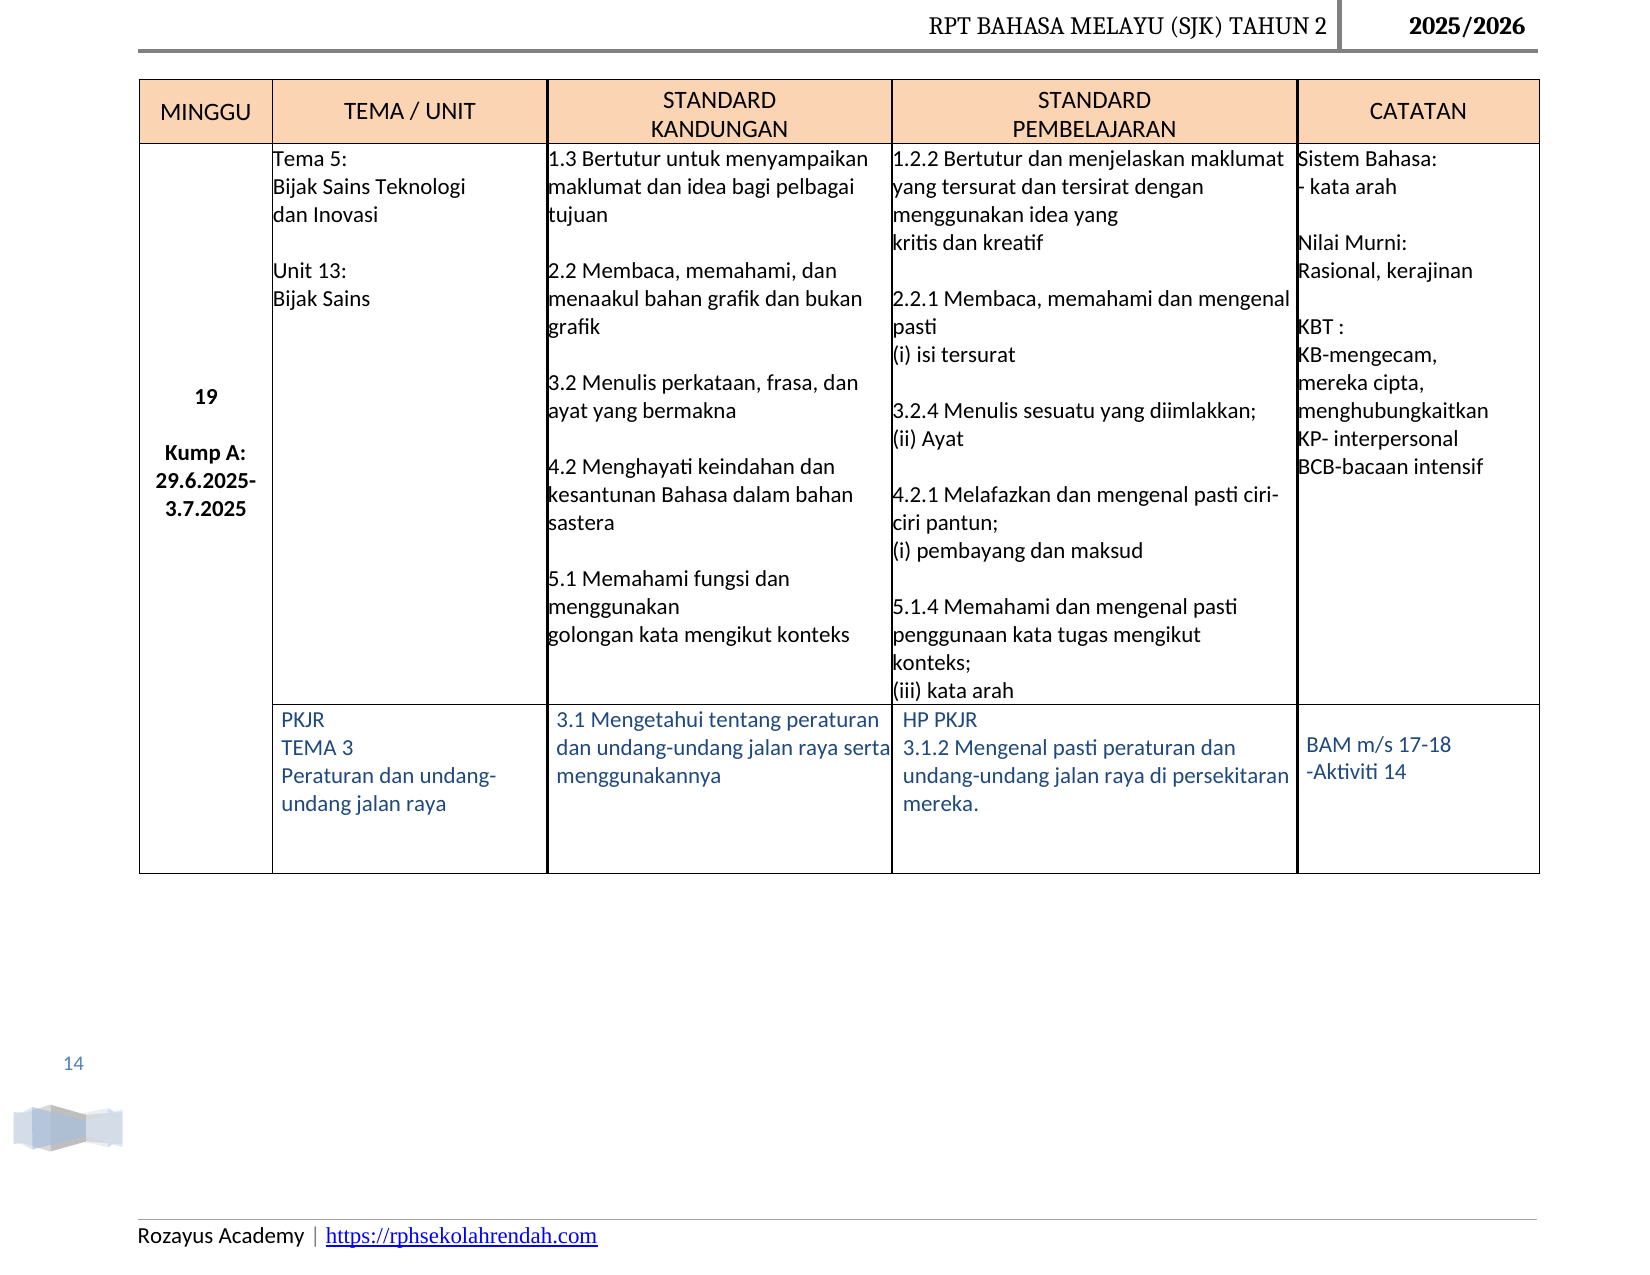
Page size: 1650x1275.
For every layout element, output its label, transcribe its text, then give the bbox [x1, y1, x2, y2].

table_cell HP PKJR 3.1.2 Mengenal pasti peraturan dan undang-undang jalan raya di persekitaran mereka. [893, 705, 1296, 873]
table_cell 1.3 Bertutur untuk menyampaikan maklumat dan idea bagi pelbagai tujuan 2.2 Membaca, memahami, dan menaakul bahan grafik dan bukan grafik 3.2 Menulis perkataan, frasa, dan ayat yang bermakna 4.2 Menghayati keindahan dan kesantunan Bahasa dalam bahan sastera 5.1 Memahami fungsi dan menggunakan golongan kata mengikut konteks [549, 144, 891, 704]
table_cell Sistem Bahasa: - kata arah Nilai Murni: Rasional, kerajinan KBT : KB-mengecam, mereka cipta, menghubungkaitkan KP- interpersonal BCB-bacaan intensif [1299, 144, 1539, 704]
table_header STANDARD PEMBELAJARAN [893, 80, 1296, 143]
table_cell 3.1 Mengetahui tentang peraturan dan undang-undang jalan raya serta menggunakannya [549, 705, 891, 873]
table_cell PKJR TEMA 3 Peraturan dan undang-undang jalan raya [273, 705, 546, 873]
table_cell BAM m/s 17-18 -Aktiviti 14 [1299, 705, 1539, 873]
table_header STANDARD KANDUNGAN [549, 80, 891, 143]
table_cell Tema 5: Bijak Sains Teknologi dan Inovasi Unit 13: Bijak Sains [273, 144, 546, 704]
table_header TEMA / UNIT [273, 80, 546, 143]
table_header CATATAN [1299, 80, 1539, 143]
table_header MINGGU [140, 80, 272, 143]
table_cell 19 Kump A: 29.6.2025-3.7.2025 [140, 144, 272, 873]
table_cell 1.2.2 Bertutur dan menjelaskan maklumat yang tersurat dan tersirat dengan menggunakan idea yang kritis dan kreatif 2.2.1 Membaca, memahami dan mengenal pasti (i) isi tersurat 3.2.4 Menulis sesuatu yang diimlakkan; (ii) Ayat 4.2.1 Melafazkan dan mengenal pasti ciri-ciri pantun; (i) pembayang dan maksud 5.1.4 Memahami dan mengenal pasti penggunaan kata tugas mengikut konteks; (iii) kata arah [893, 144, 1296, 704]
